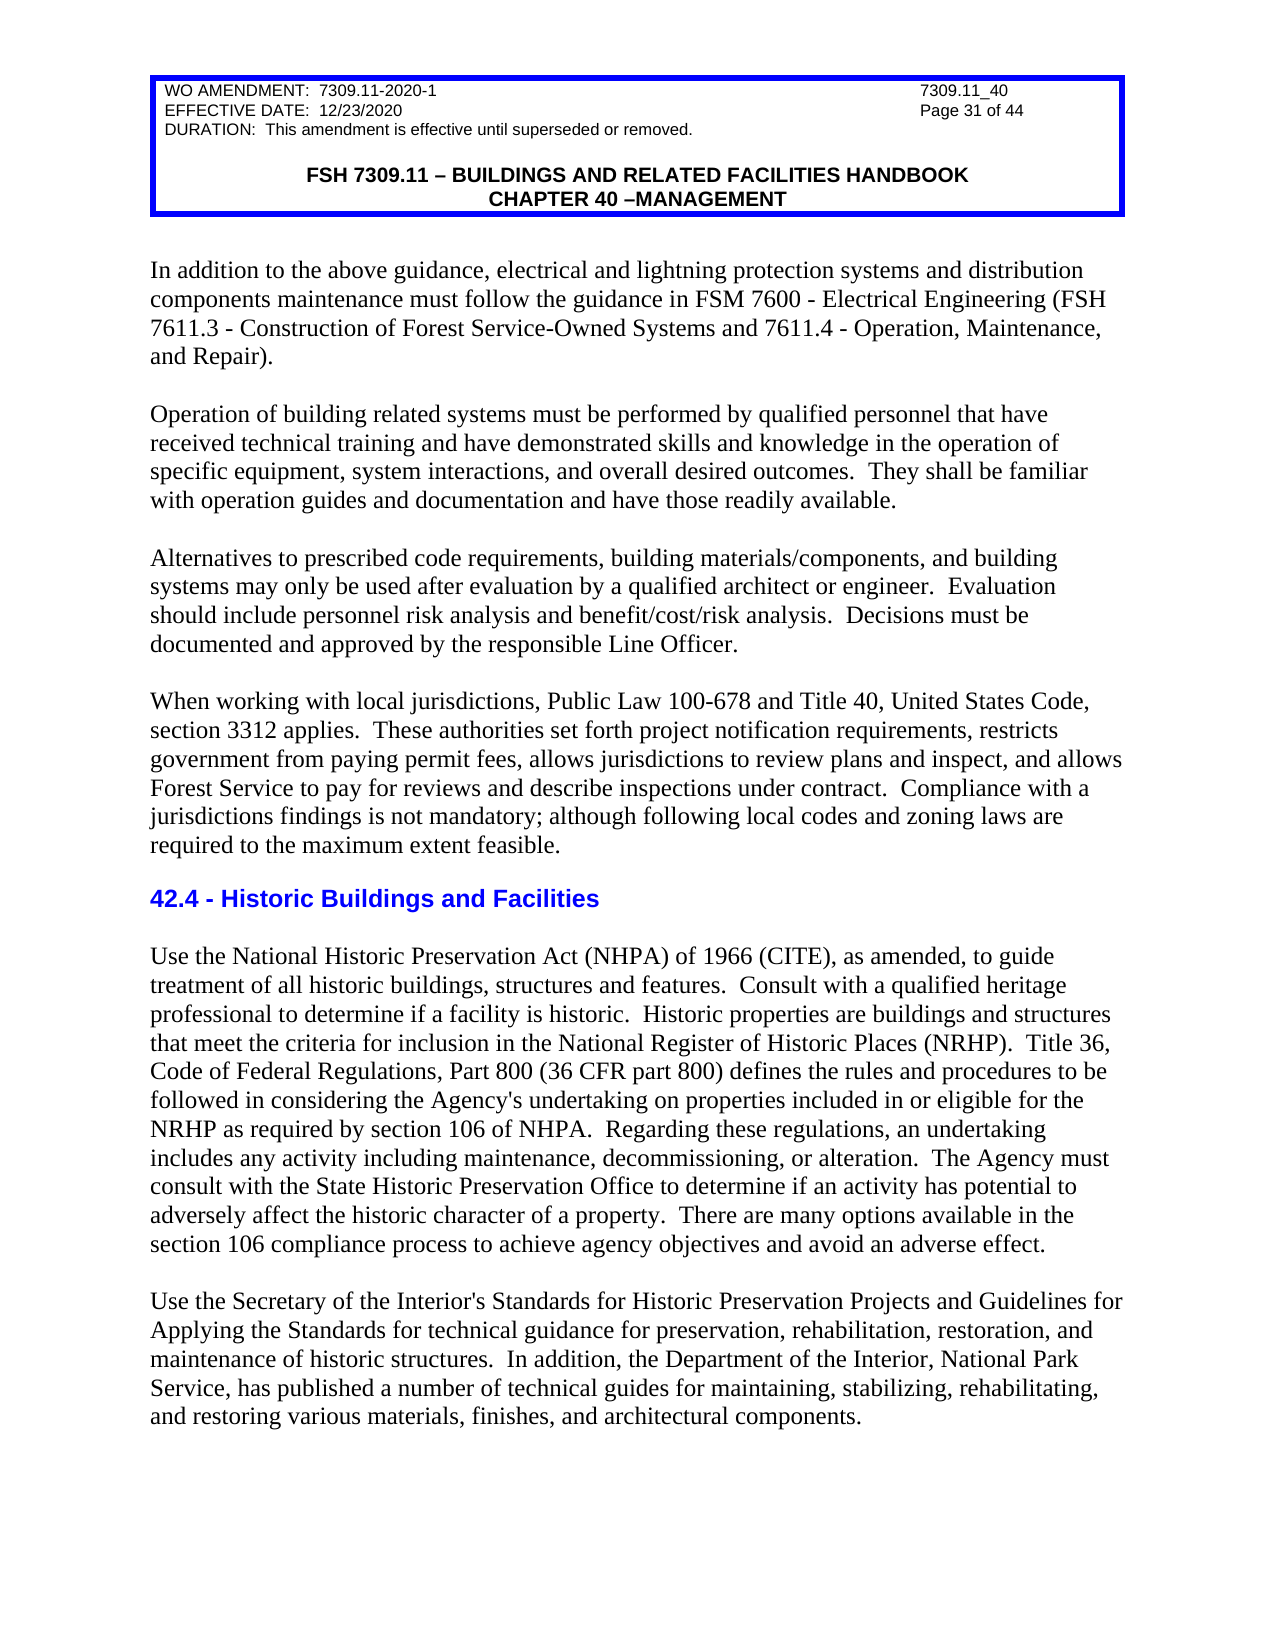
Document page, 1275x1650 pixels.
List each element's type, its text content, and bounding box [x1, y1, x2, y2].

text Operation of building related systems must be performed by qualified personnel that have received technical training and have demonstrated skills and knowledge in the operation of specific equipment, system interactions, and overall desired outcomes. They shall be familiar with operation guides and documentation and have those readily available. [150, 399, 1125, 514]
text In addition to the above guidance, electrical and lightning protection systems and distribution components maintenance must follow the guidance in FSM 7600 - Electrical Engineering (FSH 7611.3 - Construction of Forest Service-Owned Systems and 7611.4 - Operation, Maintenance, and Repair). [150, 255, 1125, 370]
text Alternatives to prescribed code requirements, building materials/components, and building systems may only be used after evaluation by a qualified architect or engineer. Evaluation should include personnel risk analysis and benefit/cost/risk analysis. Decisions must be documented and approved by the responsible Line Officer. [150, 543, 1125, 658]
subtitle 42.4 - Historic Buildings and Facilities [150, 884, 1125, 913]
text Use the Secretary of the Interior's Standards for Historic Preservation Projects and Guidelines for Applying the Standards for technical guidance for preservation, rehabilitation, restoration, and maintenance of historic structures. In addition, the Department of the Interior, National Park Service, has published a number of technical guides for maintaining, stabilizing, rehabilitating, and restoring various materials, finishes, and architectural components. [150, 1286, 1125, 1430]
text When working with local jurisdictions, Public Law 100-678 and Title 40, United States Code, section 3312 applies. These authorities set forth project notification requirements, restricts government from paying permit fees, allows jurisdictions to review plans and inspect, and allows Forest Service to pay for reviews and describe inspections under contract. Compliance with a jurisdictions findings is not mandatory; although following local codes and zoning laws are required to the maximum extent feasible. [150, 686, 1125, 859]
text Use the National Historic Preservation Act (NHPA) of 1966 (CITE), as amended, to guide treatment of all historic buildings, structures and features. Consult with a qualified heritage professional to determine if a facility is historic. Historic properties are buildings and structures that meet the criteria for inclusion in the National Register of Historic Places (NRHP). Title 36, Code of Federal Regulations, Part 800 (36 CFR part 800) defines the rules and procedures to be followed in considering the Agency's undertaking on properties included in or eligible for the NRHP as required by section 106 of NHPA. Regarding these regulations, an undertaking includes any activity including maintenance, decommissioning, or alteration. The Agency must consult with the State Historic Preservation Office to determine if an activity has potential to adversely affect the historic character of a property. There are many options available in the section 106 compliance process to achieve agency objectives and avoid an adverse effect. [150, 941, 1125, 1258]
